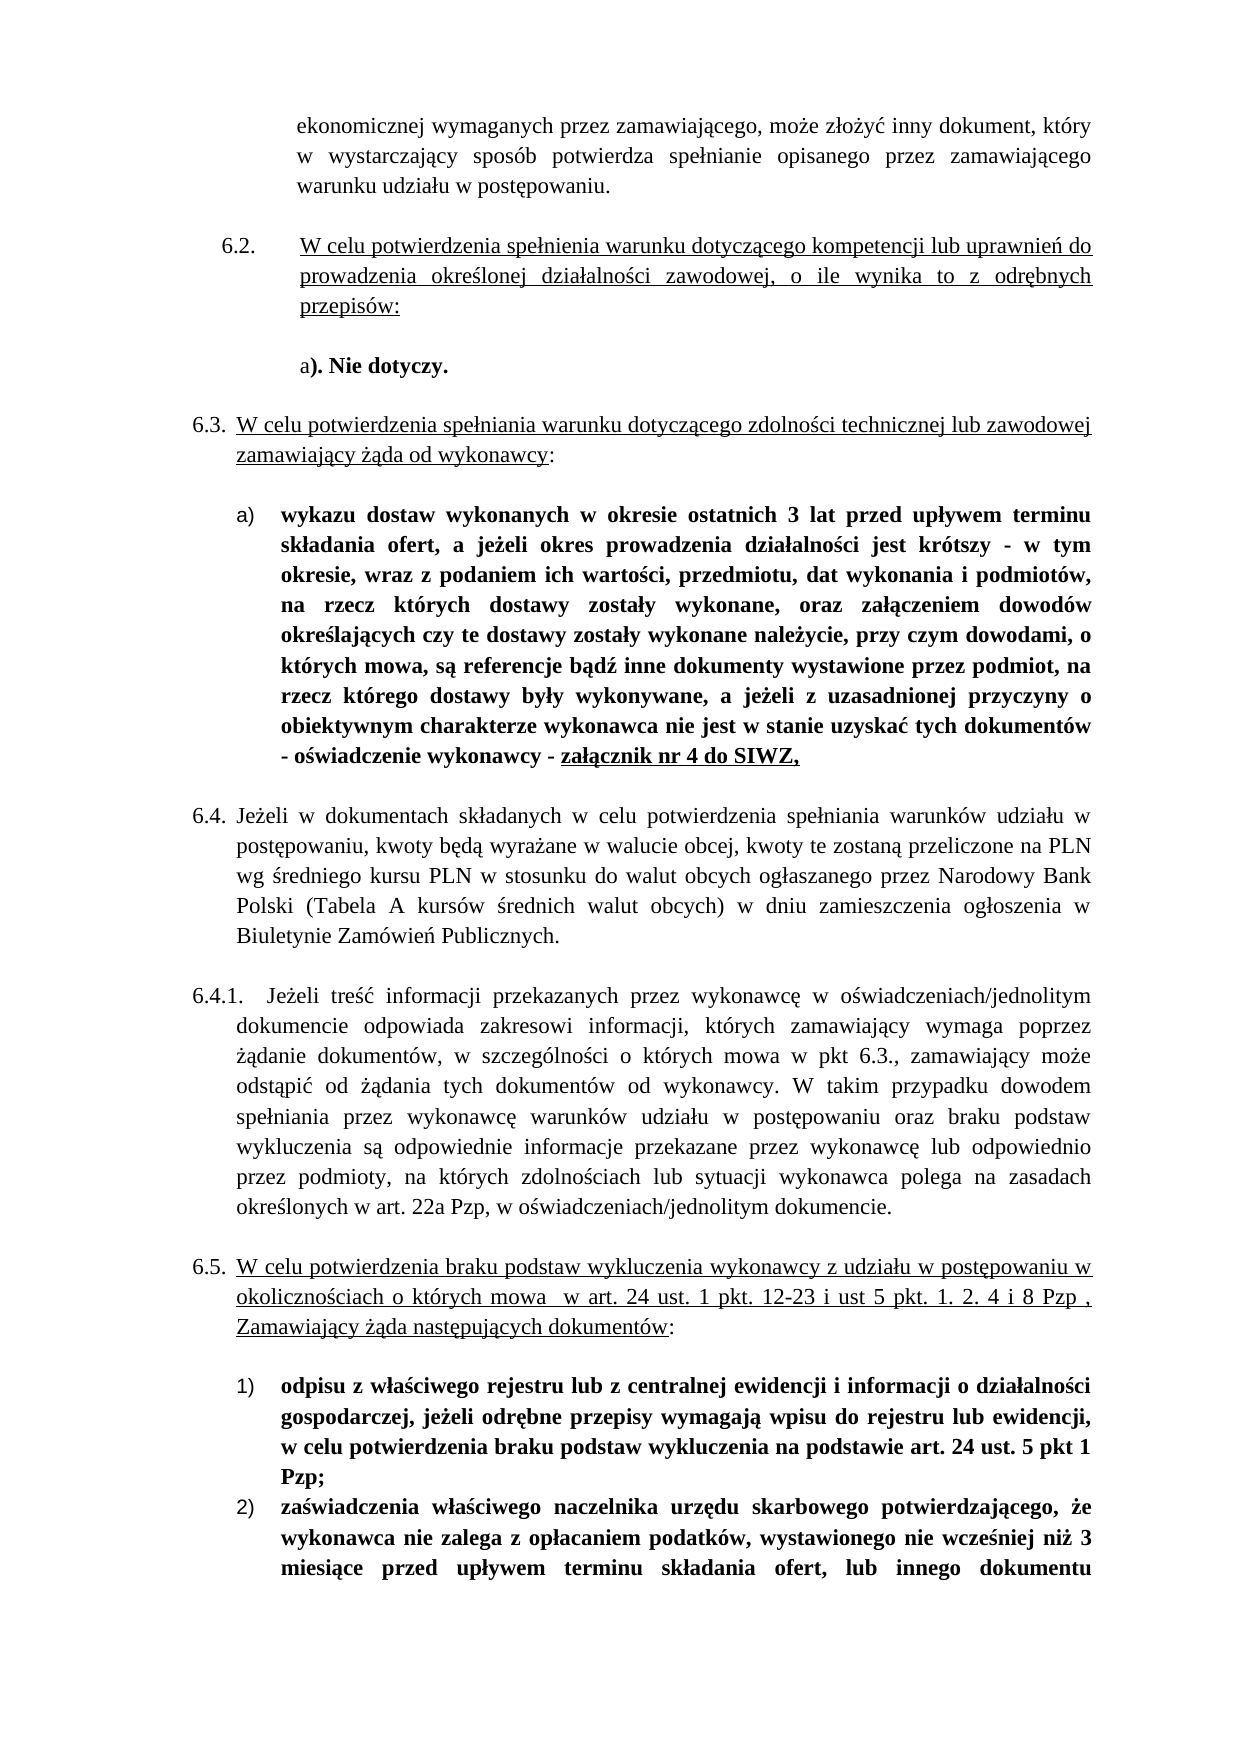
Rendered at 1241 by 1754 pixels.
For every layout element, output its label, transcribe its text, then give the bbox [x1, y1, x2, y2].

list wykazu dostaw wykonanych w okresie ostatnich 3 lat przed upływem terminu składania ofert, a jeżeli okres prowadzenia działalności jest krótszy - w tym okresie, wraz z podaniem ich wartości, przedmiotu, dat wykonania i podmiotów, na rzecz których dostawy zostały wykonane, oraz załączeniem dowodów określających czy te dostawy zostały wykonane należycie, przy czym dowodami, o których mowa, są referencje bądź inne dokumenty wystawione przez podmiot, na rzecz którego dostawy były wykonywane, a jeżeli z uzasadnionej przyczyny o obiektywnym charakterze wykonawca nie jest w stanie uzyskać tych dokumentów - oświadczenie wykonawcy - załącznik nr 4 do SIWZ, [236, 501, 1093, 769]
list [236, 1493, 1093, 1580]
list odpisu z właściwego rejestru lub z centralnej ewidencji i informacji o działalności gospodarczej, jeżeli odrębne przepisy wymagają wpisu do rejestru lub ewidencji, w celu potwierdzenia braku podstaw wykluczenia na podstawie art. 24 ust. 5 pkt 1 Pzp; [236, 1372, 1093, 1489]
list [221, 112, 1093, 199]
list W celu potwierdzenia braku podstaw wykluczenia wykonawcy z udziału w postępowaniu w okolicznościach o których mowa w art. 24 ust. 1 pkt. 12-23 i ust 5 pkt. 1. 2. 4 i 8 Pzp , Zamawiający żąda następujących dokumentów: [192, 1253, 1093, 1339]
text a). Nie dotyczy. [299, 352, 1093, 378]
text 6.4.1. Jeżeli treść informacji przekazanych przez wykonawcę w oświadczeniach/jednolitym dokumencie odpowiada zakresowi informacji, których zamawiający wymaga poprzez żądanie dokumentów, w szczególności o których mowa w pkt 6.3., zamawiający może odstąpić od żądania tych dokumentów od wykonawcy. W takim przypadku dowodem spełniania przez wykonawcę warunków udziału w postępowaniu oraz braku podstaw wykluczenia są odpowiednie informacje przekazane przez wykonawcę lub odpowiednio przez podmioty, na których zdolnościach lub sytuacji wykonawca polega na zasadach określonych w art. 22a Pzp, w oświadczeniach/jednolitym dokumencie. [192, 982, 1093, 1220]
list Jeżeli w dokumentach składanych w celu potwierdzenia spełniania warunków udziału w postępowaniu, kwoty będą wyrażane w walucie obcej, kwoty te zostaną przeliczone na PLN wg średniego kursu PLN w stosunku do walut obcych ogłaszanego przez Narodowy Bank Polski (Tabela A kursów średnich walut obcych) w dniu zamieszczenia ogłoszenia w Biuletynie Zamówień Publicznych. [192, 802, 1093, 949]
list W celu potwierdzenia spełnienia warunku dotyczącego kompetencji lub uprawnień do prowadzenia określonej działalności zawodowej, o ile wynika to z odrębnych przepisów: [221, 232, 1093, 319]
list W celu potwierdzenia spełniania warunku dotyczącego zdolności technicznej lub zawodowej zamawiający żąda od wykonawcy: [192, 411, 1093, 468]
